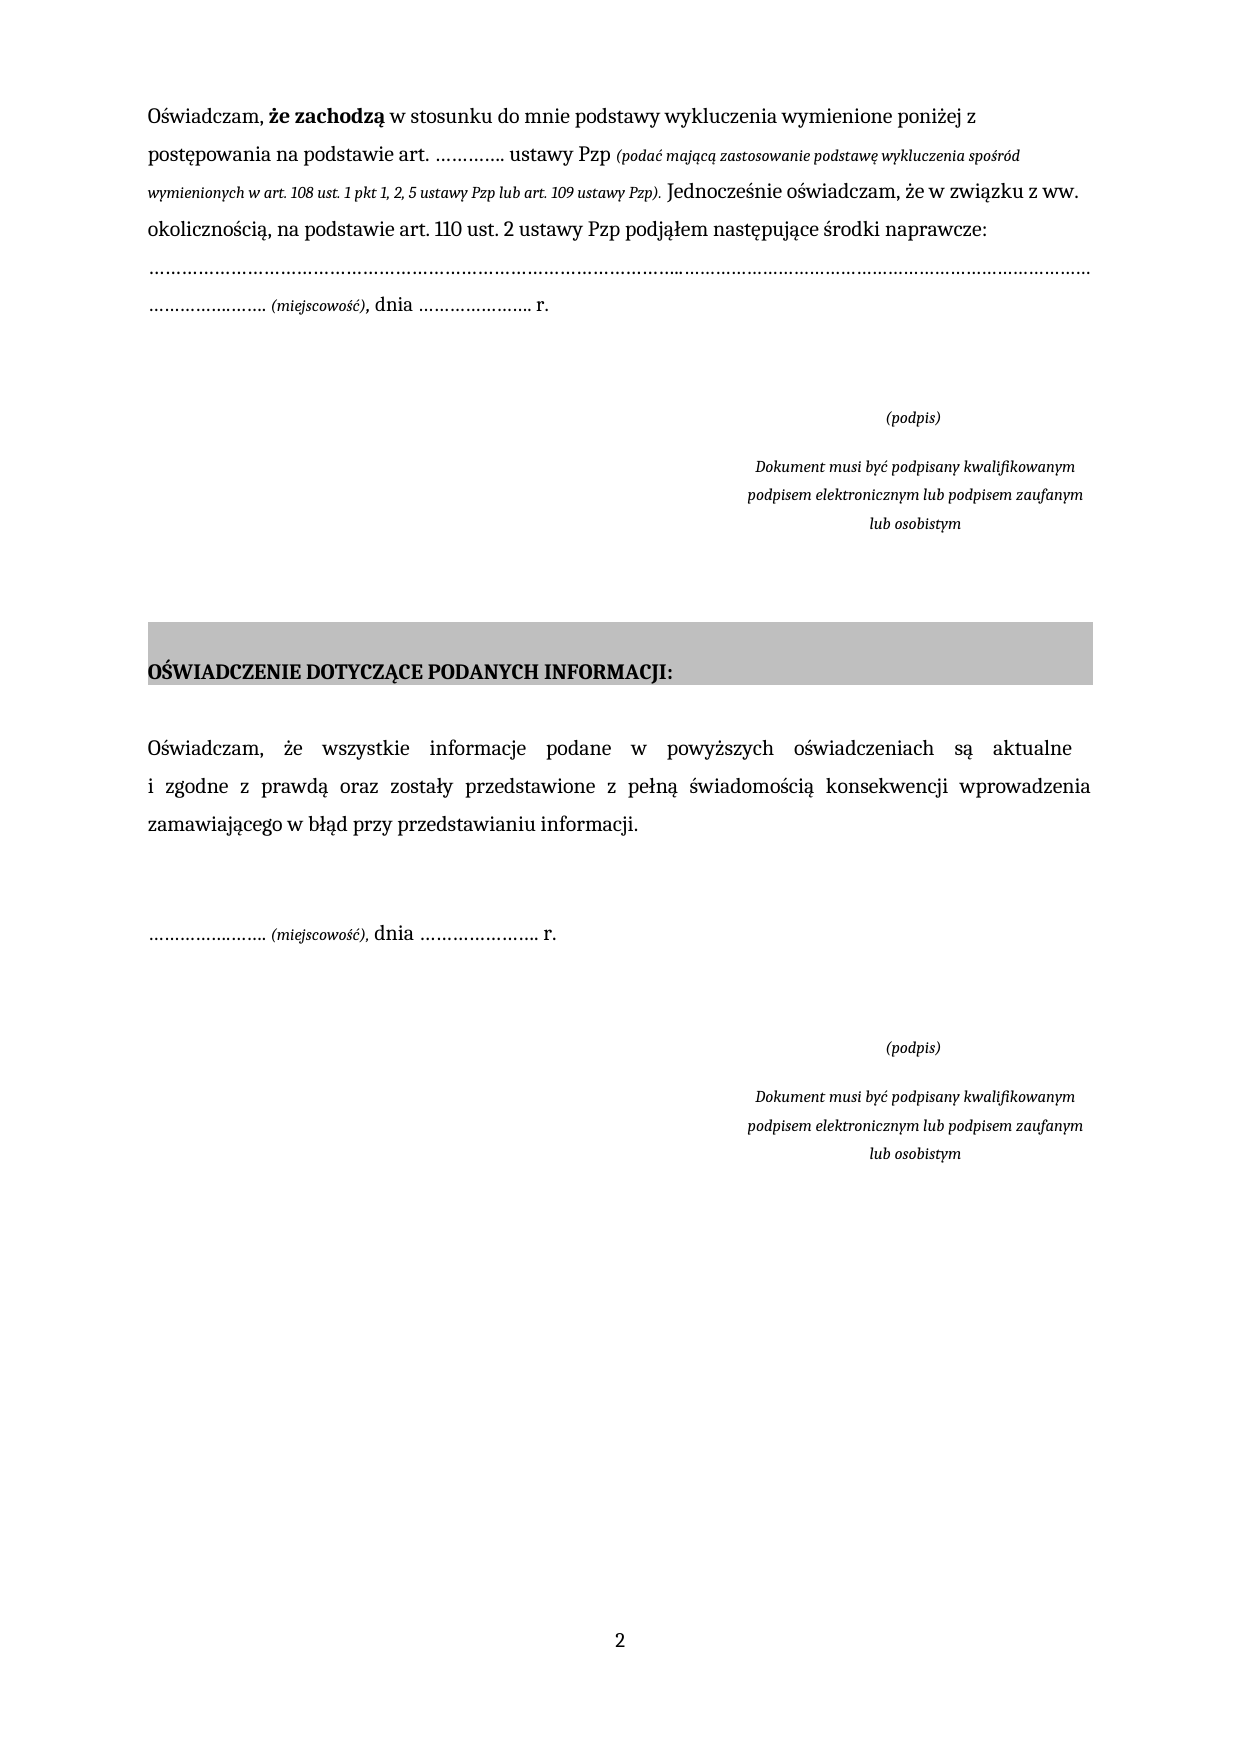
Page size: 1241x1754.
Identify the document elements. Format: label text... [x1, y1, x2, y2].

text OŚWIADCZENIE DOTYCZĄCE PODANYCH INFORMACJI: [148, 660, 1093, 685]
text …………….……. (miejscowość), dnia …………………. r. [148, 292, 1093, 316]
text …………….……. (miejscowość), dnia …………………. r. [148, 921, 1093, 946]
text (podpis) [812, 328, 1093, 428]
text (podpis) [812, 995, 1093, 1059]
text Dokument musi być podpisany kwalifikowanym podpisem elektronicznym lub podpisem zaufanym lub osobistym [738, 457, 1093, 534]
text Oświadczam, że wszystkie informacje podane w powyższych oświadczeniach są aktualne i zgodne z prawdą oraz zostały przedstawione z pełną świadomością konsekwencji wprowadzenia zamawiającego w błąd przy przedstawianiu informacji. [148, 736, 1093, 836]
text Oświadczam, że zachodzą w stosunku do mnie podstawy wykluczenia wymienione poniżej z postępowania na podstawie art. …………. ustawy Pzp (podać mającą zastosowanie podstawę wykluczenia spośród wymienionych w art. 108 ust. 1 pkt 1, 2, 5 ustawy Pzp lub art. 109 ustawy Pzp). Jednocześnie oświadczam, że w związku z ww. okolicznością, na podstawie art. 110 ust. 2 ustawy Pzp podjąłem następujące środki naprawcze: ……………………………………………………………………………………..…………………………………………………………………… [148, 103, 1093, 280]
text Dokument musi być podpisany kwalifikowanym podpisem elektronicznym lub podpisem zaufanym lub osobistym [738, 1087, 1093, 1164]
